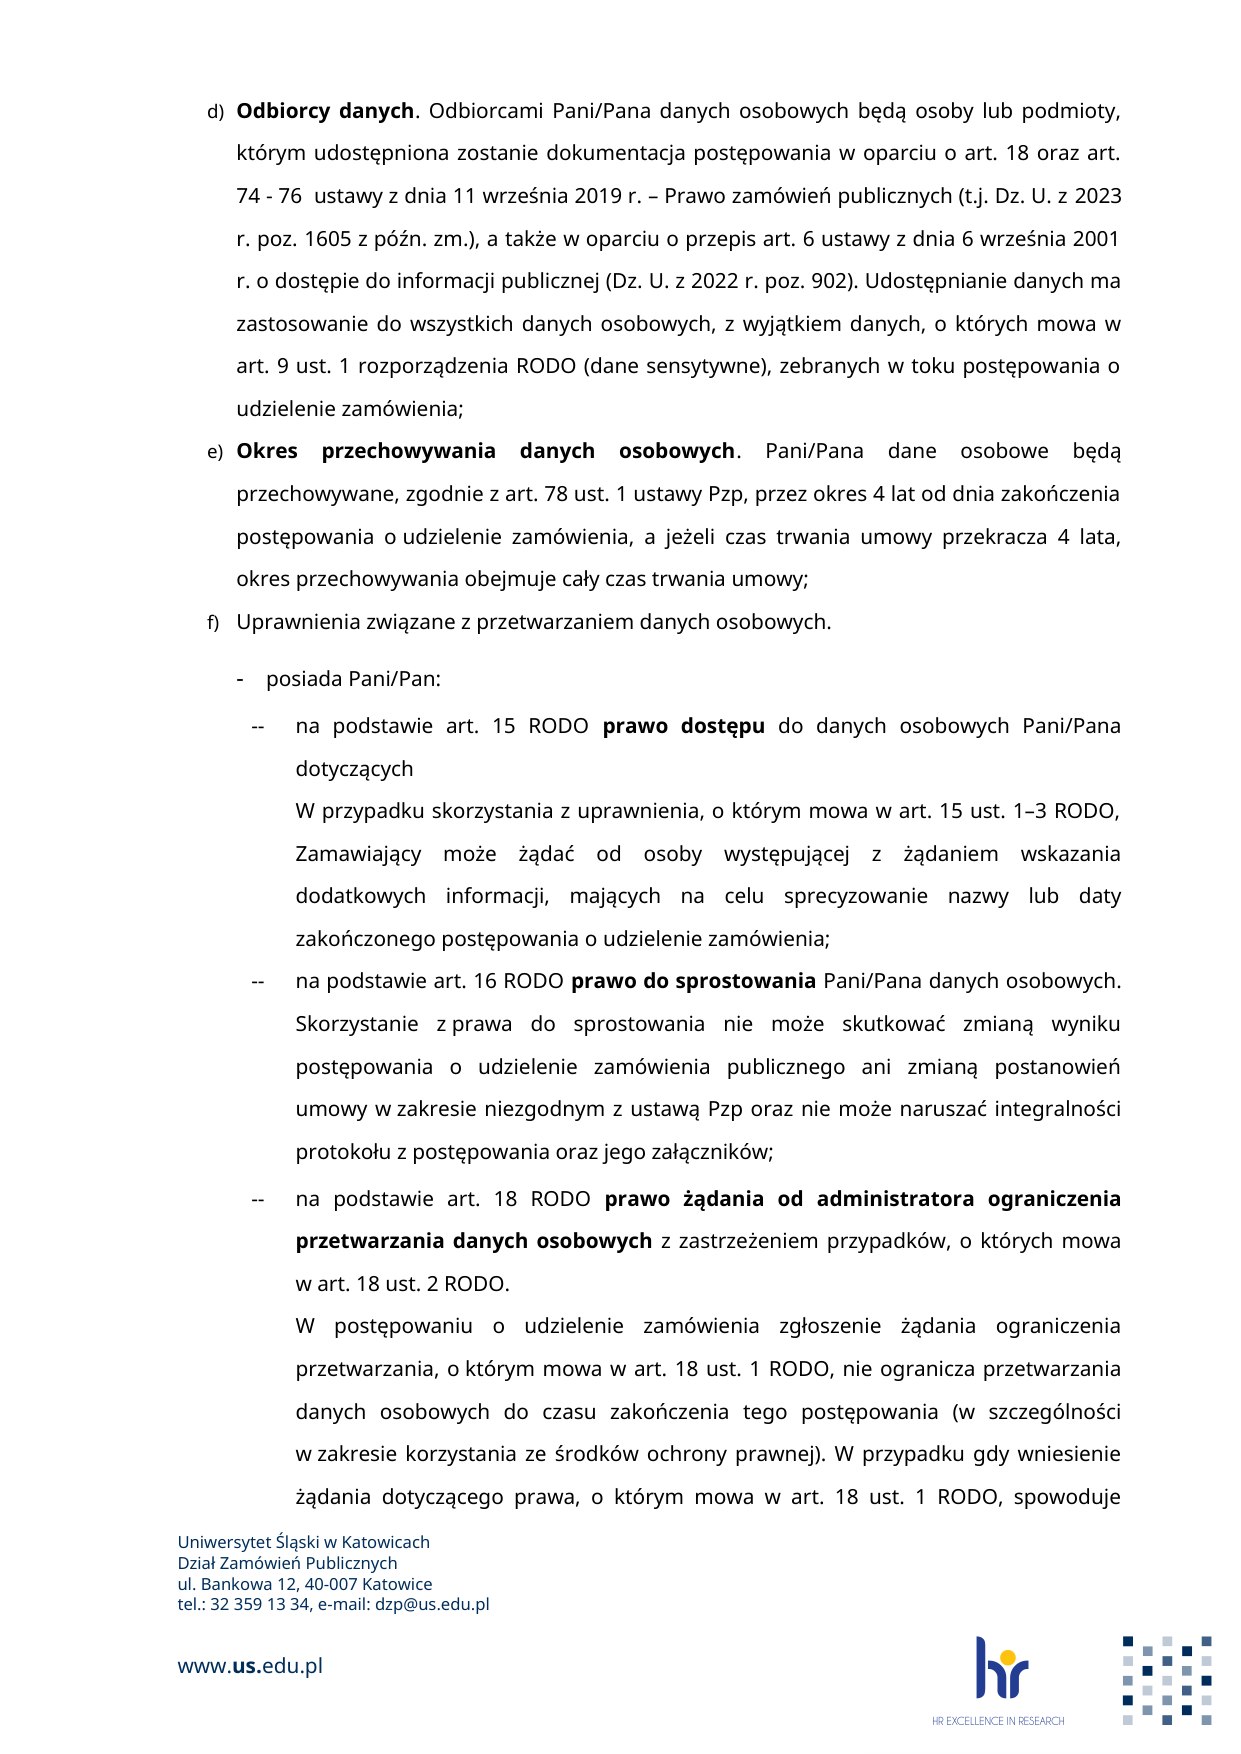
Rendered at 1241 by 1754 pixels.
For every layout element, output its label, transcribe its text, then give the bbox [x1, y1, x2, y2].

subtitle Odbiorcy danych. Odbiorcami Pani/Pana danych osobowych będą osoby lub podmioty, którym udostępniona zostanie dokumentacja postępowania w oparciu o art. 18 oraz art. 74 - 76 ustawy z dnia 11 września 2019 r. – Prawo zamówień publicznych (t.j. Dz. U. z 2023 r. poz. 1605 z późn. zm.), a także w oparciu o przepis art. 6 ustawy z dnia 6 września 2001 r. o dostępie do informacji publicznej (Dz. U. z 2022 r. poz. 902). Udostępnianie danych ma zastosowanie do wszystkich danych osobowych, z wyjątkiem danych, o których mowa w art. 9 ust. 1 rozporządzenia RODO (dane sensytywne), zebranych w toku postępowania o udzielenie zamówienia; [207, 96, 1122, 422]
subtitle Okres przechowywania danych osobowych. Pani/Pana dane osobowe będą przechowywane, zgodnie z art. 78 ust. 1 ustawy Pzp, przez okres 4 lat od dnia zakończenia postępowania o udzielenie zamówienia, a jeżeli czas trwania umowy przekracza 4 lata, okres przechowywania obejmuje cały czas trwania umowy; [207, 437, 1122, 593]
list W przypadku skorzystania z uprawnienia, o którym mowa w art. 15 ust. 1–3 RODO, Zamawiający może żądać od osoby występującej z żądaniem wskazania dodatkowych informacji, mających na celu sprecyzowanie nazwy lub daty zakończonego postępowania o udzielenie zamówienia; [295, 796, 1122, 952]
text -- na podstawie art. 18 RODO prawo żądania od administratora ograniczenia przetwarzania danych osobowych z zastrzeżeniem przypadków, o których mowa w art. 18 ust. 2 RODO. [251, 1184, 1122, 1297]
picture [863, 1509, 1240, 1754]
subtitle Uprawnienia związane z przetwarzaniem danych osobowych. [207, 607, 1122, 636]
list -- na podstawie art. 16 RODO prawo do sprostowania Pani/Pana danych osobowych. Skorzystanie z prawa do sprostowania nie może skutkować zmianą wyniku postępowania o udzielenie zamówienia publicznego ani zmianą postanowień umowy w zakresie niezgodnym z ustawą Pzp oraz nie może naruszać integralności protokołu z postępowania oraz jego załączników; [251, 967, 1122, 1166]
list posiada Pani/Pan: [236, 664, 1122, 693]
list -- na podstawie art. 15 RODO prawo dostępu do danych osobowych Pani/Pana dotyczących [251, 711, 1122, 782]
